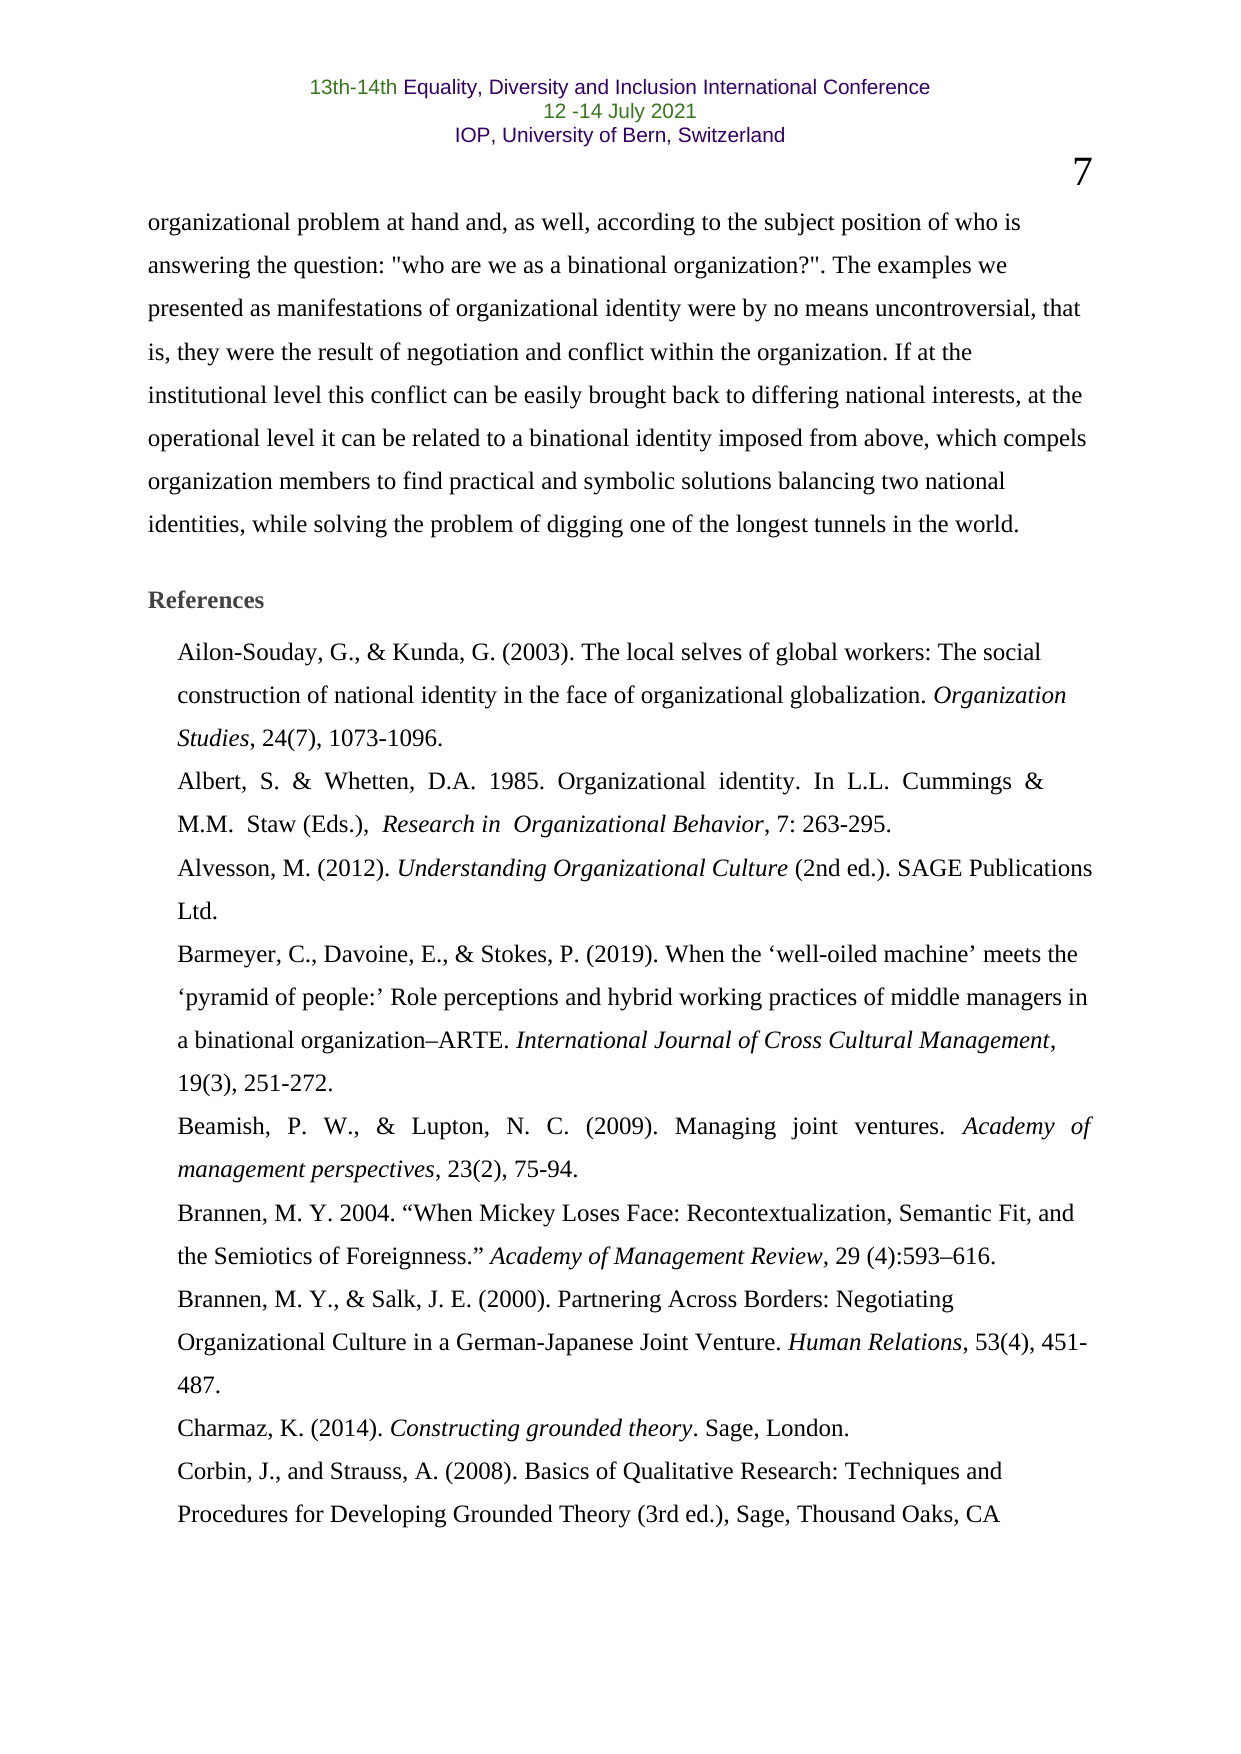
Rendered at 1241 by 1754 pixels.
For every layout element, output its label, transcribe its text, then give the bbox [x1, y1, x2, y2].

text Beamish, P. W., & Lupton, N. C. (2009). Managing joint ventures. Academy of management perspectives, 23(2), 75-94. [177, 1111, 1093, 1183]
text Albert, S. & Whetten, D.A. 1985. Organizational identity. In L.L. Cummings & M.M. Staw (Eds.), Research in Organizational Behavior, 7: 263-295. [177, 766, 1093, 838]
text Corbin, J., and Strauss, A. (2008). Basics of Qualitative Research: Techniques and Procedures for Developing Grounded Theory (3rd ed.), Sage, Thousand Oaks, CA [177, 1456, 1093, 1528]
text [148, 207, 1093, 538]
text Charmaz, K. (2014). Constructing grounded theory. Sage, London. [177, 1413, 1093, 1442]
text Alvesson, M. (2012). Understanding Organizational Culture (2nd ed.). SAGE Publications Ltd. [177, 853, 1093, 924]
text Barmeyer, C., Davoine, E., & Stokes, P. (2019). When the ‘well-oiled machine’ meets the ‘pyramid of people:’ Role perceptions and hybrid working practices of middle managers in a binational organization–ARTE. International Journal of Cross Cultural Management, 19(3), 251-272. [177, 939, 1093, 1097]
subtitle References [148, 586, 1093, 614]
text Ailon-Souday, G., & Kunda, G. (2003). The local selves of global workers: The social construction of national identity in the face of organizational globalization. Organization Studies, 24(7), 1073-1096. [177, 637, 1093, 752]
text Brannen, M. Y., & Salk, J. E. (2000). Partnering Across Borders: Negotiating Organizational Culture in a German-Japanese Joint Venture. Human Relations, 53(4), 451-487. [177, 1284, 1093, 1399]
text Brannen, M. Y. 2004. “When Mickey Loses Face: Recontextualization, Semantic Fit, and the Semiotics of Foreignness.” Academy of Management Review, 29 (4):593–616. [177, 1198, 1093, 1269]
